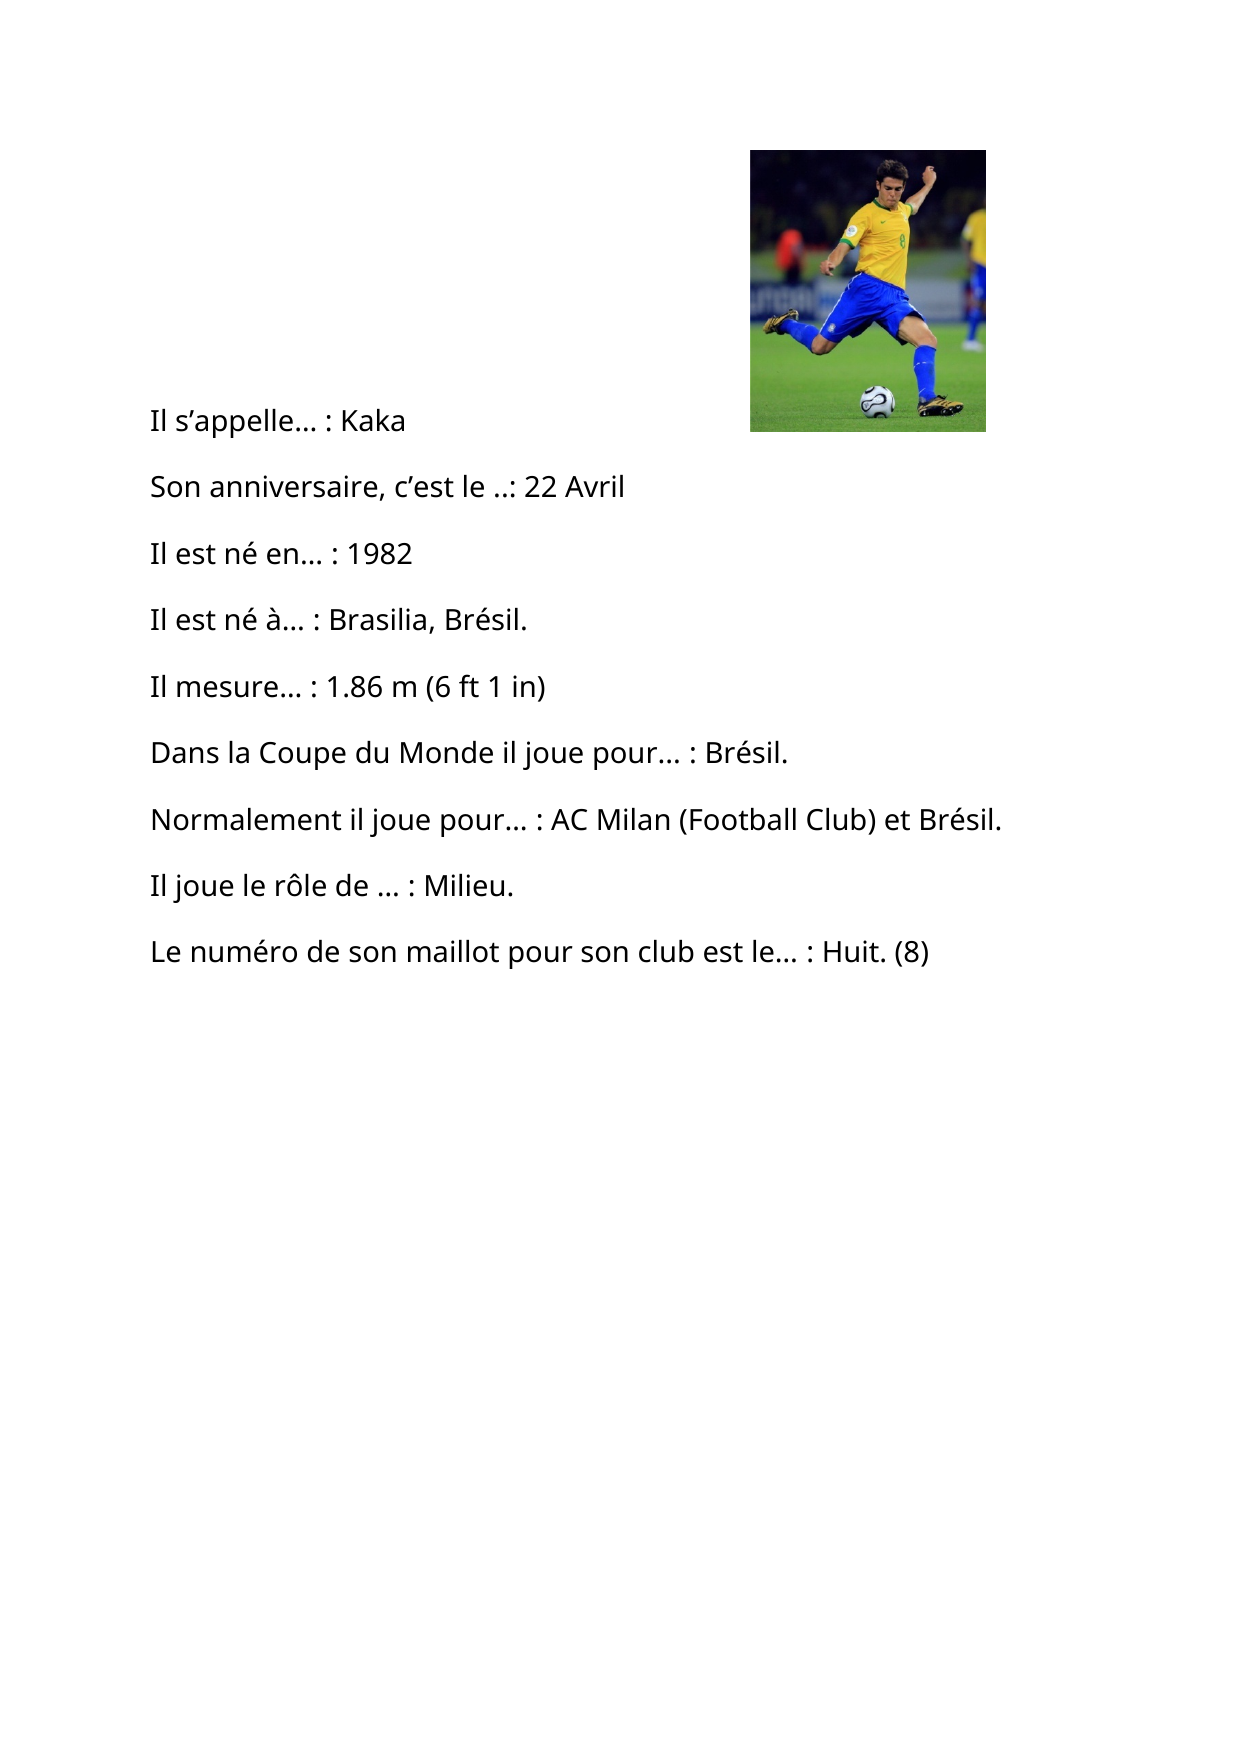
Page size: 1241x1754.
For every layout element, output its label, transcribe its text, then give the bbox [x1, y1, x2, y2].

text Il s’appelle… : Kaka [150, 150, 1090, 440]
picture [750, 150, 986, 432]
text Il est né à… : Brasilia, Brésil. [150, 599, 1090, 639]
text Le numéro de son maillot pour son club est le… : Huit. (8) [150, 932, 1090, 971]
text Il est né en… : 1982 [150, 533, 1090, 573]
text Il joue le rôle de … : Milieu. [150, 865, 1090, 905]
text Son anniversaire, c’est le ..: 22 Avril [150, 467, 1090, 506]
text Dans la Coupe du Monde il joue pour... : Brésil. [150, 732, 1090, 772]
text Il mesure… : 1.86 m (6 ft 1 in) [150, 666, 1090, 706]
text Normalement il joue pour… : AC Milan (Football Club) et Brésil. [150, 799, 1090, 838]
